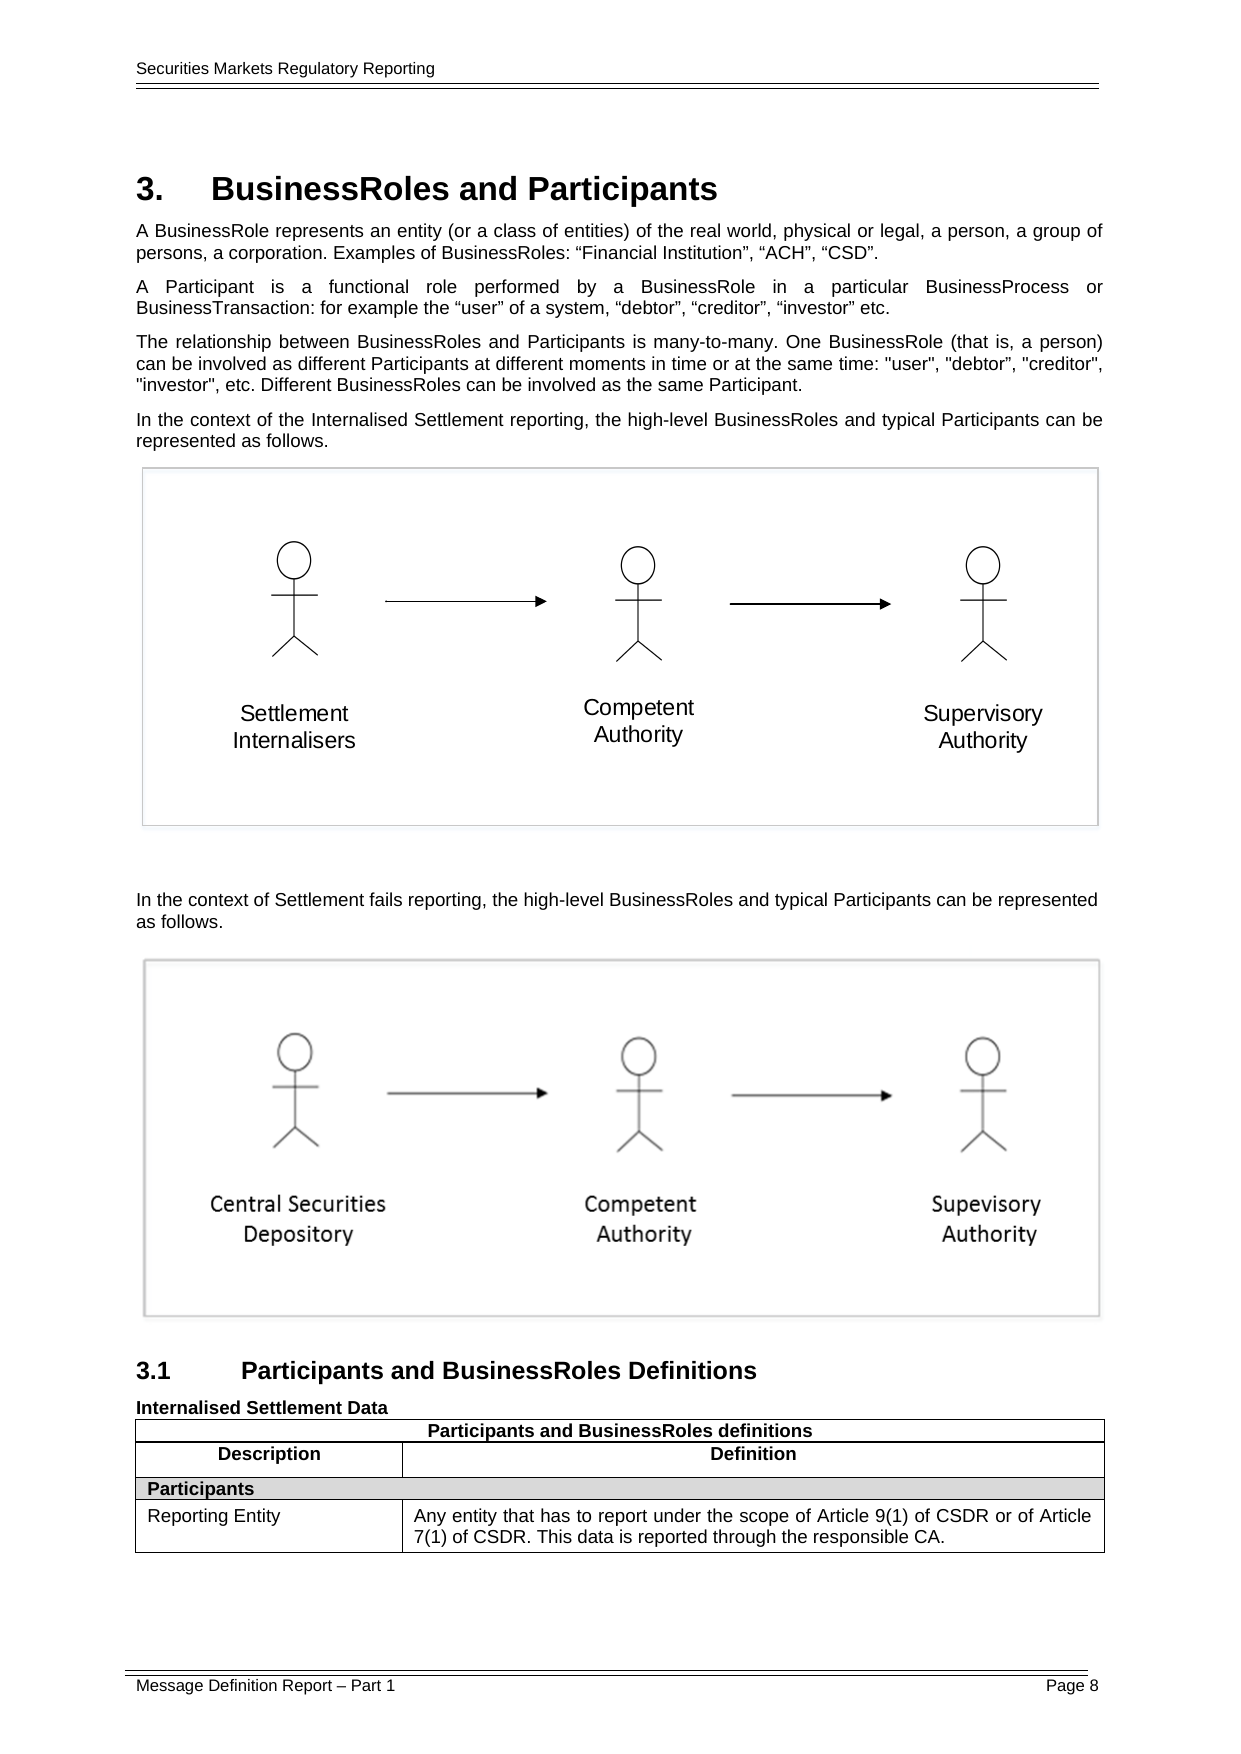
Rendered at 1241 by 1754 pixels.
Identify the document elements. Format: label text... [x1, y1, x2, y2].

text Internalised Settlement Data [136, 1397, 1104, 1419]
table_header Participants and BusinessRoles definitions [136, 1420, 1104, 1441]
table_cell Definition [403, 1443, 1104, 1477]
text In the context of the Internalised Settlement reporting, the high-level BusinessRoles and typical Participants can be represented as follows. [136, 408, 1104, 451]
text The relationship between BusinessRoles and Participants is many-to-many. One BusinessRole (that is, a person) can be involved as different Participants at different moments in time or at the same time: "user", "debtor”, "creditor", "investor", etc. Different BusinessRoles can be involved as the same Participant. [136, 331, 1104, 396]
picture [135, 945, 1111, 1331]
table_cell Reporting Entity [136, 1500, 402, 1552]
table_cell Participants [136, 1478, 1104, 1499]
table_cell Description [136, 1443, 402, 1477]
subtitle Participants and BusinessRoles Definitions [136, 1356, 1104, 1385]
text A BusinessRole represents an entity (or a class of entities) of the real world, physical or legal, a person, a group of persons, a corporation. Examples of BusinessRoles: “Financial Institution”, “ACH”, “CSD”. [136, 220, 1104, 263]
subtitle BusinessRoles and Participants [136, 169, 1104, 207]
text In the context of Settlement fails reporting, the high-level BusinessRoles and typical Participants can be represented as follows. [136, 889, 1104, 932]
text A Participant is a functional role performed by a BusinessRole in a particular BusinessProcess or BusinessTransaction: for example the “user” of a system, “debtor”, “creditor”, “investor” etc. [136, 276, 1104, 319]
table_cell Any entity that has to report under the scope of Article 9(1) of CSDR or of Article 7(1) of CSDR. This data is reported through the responsible CA. [403, 1500, 1104, 1552]
